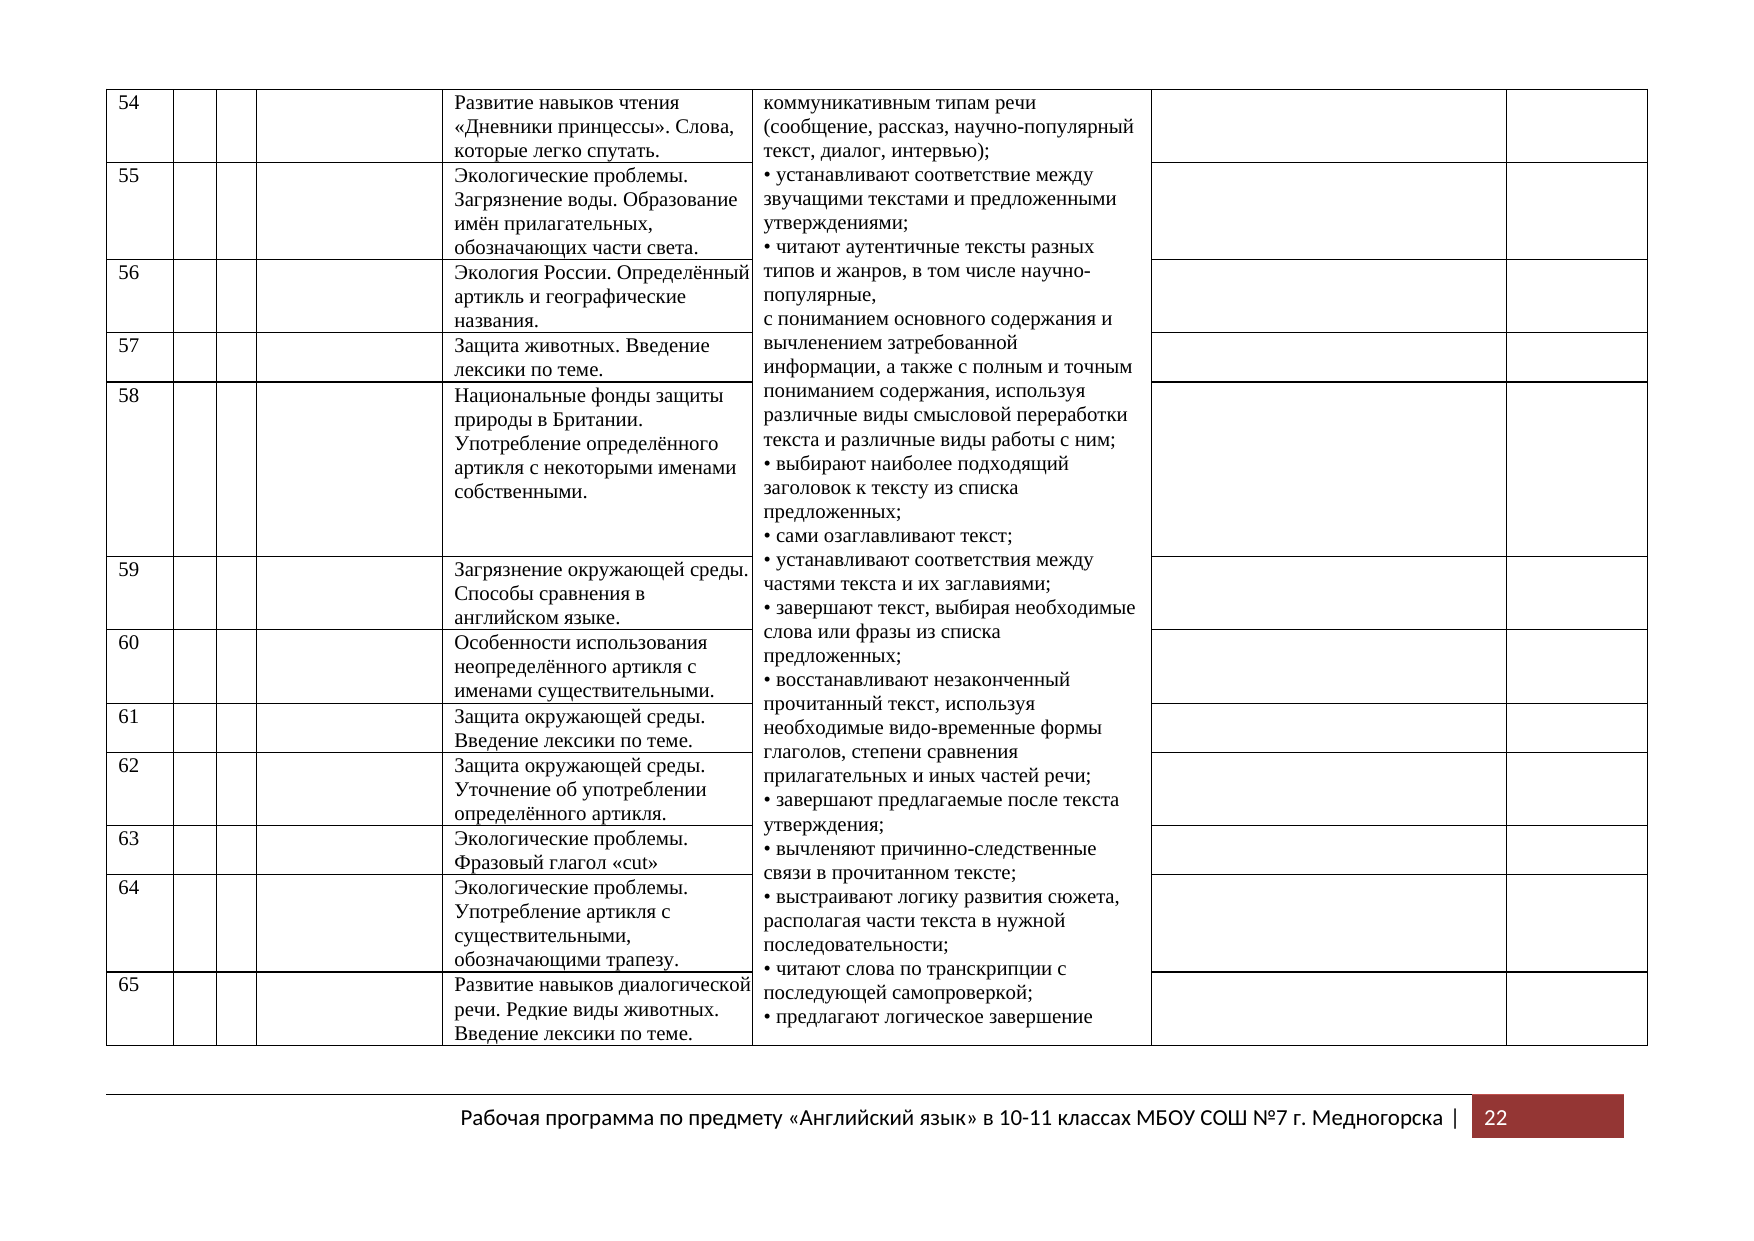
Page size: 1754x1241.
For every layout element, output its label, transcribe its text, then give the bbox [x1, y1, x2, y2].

table_cell 65 [107, 973, 173, 1044]
table_cell [1152, 90, 1506, 162]
table_cell Развитие навыков диалогической речи. Редкие виды животных. Введение лексики по теме. [443, 973, 752, 1044]
table_cell [1507, 704, 1647, 752]
table_cell 59 [107, 557, 173, 629]
table_cell 58 [107, 383, 173, 556]
table_cell [1507, 630, 1647, 702]
table_cell [217, 260, 256, 332]
table_cell [1152, 630, 1506, 702]
table_cell [174, 383, 216, 556]
table_cell 64 [107, 875, 173, 971]
table_cell [1152, 557, 1506, 629]
table_cell [1507, 753, 1647, 825]
table_cell [257, 753, 442, 825]
table_cell [1152, 704, 1506, 752]
table_cell [257, 333, 442, 381]
table_cell [174, 753, 216, 825]
table_cell 54 [107, 90, 173, 162]
table_cell [257, 704, 442, 752]
table_cell [174, 557, 216, 629]
table_cell Национальные фонды защиты природы в Британии. Употребление определённого артикля с некоторыми именами собственными. [443, 383, 752, 556]
table_cell [1507, 333, 1647, 381]
table_cell [174, 826, 216, 874]
table_cell Экологические проблемы. Фразовый глагол «cut» [443, 826, 752, 874]
table_cell [257, 90, 442, 162]
table_cell Защита окружающей среды. Уточнение об употреблении определённого артикля. [443, 753, 752, 825]
table_cell [257, 260, 442, 332]
table_cell [257, 875, 442, 971]
table_cell [257, 973, 442, 1044]
table_cell 63 [107, 826, 173, 874]
table_cell Экологические проблемы. Употребление артикля с существительными, обозначающими трапезу. [443, 875, 752, 971]
table_cell [174, 875, 216, 971]
table_cell [257, 630, 442, 702]
table_cell [217, 753, 256, 825]
table_cell [217, 333, 256, 381]
table_cell 60 [107, 630, 173, 702]
table_cell 57 [107, 333, 173, 381]
table_cell [1507, 973, 1647, 1044]
table_cell [174, 260, 216, 332]
table_cell [174, 90, 216, 162]
table_cell Экология России. Определённый артикль и географические названия. [443, 260, 752, 332]
table_cell [1152, 333, 1506, 381]
table_cell Экологические проблемы. Загрязнение воды. Образование имён прилагательных, обозначающих части света. [443, 163, 752, 259]
table_cell Загрязнение окружающей среды. Способы сравнения в английском языке. [443, 557, 752, 629]
table_cell Развитие навыков чтения «Дневники принцессы». Слова, которые легко спутать. [443, 90, 752, 162]
table_cell [257, 163, 442, 259]
table_cell Защита животных. Введение лексики по теме. [443, 333, 752, 381]
table_cell [217, 557, 256, 629]
table_cell [174, 163, 216, 259]
table_cell 62 [107, 753, 173, 825]
table_cell [1152, 383, 1506, 556]
table_cell [174, 630, 216, 702]
table_cell [217, 630, 256, 702]
table_cell [1507, 90, 1647, 162]
table_cell [1507, 260, 1647, 332]
table_cell [1152, 973, 1506, 1044]
table_cell 55 [107, 163, 173, 259]
table_cell [217, 704, 256, 752]
table_cell [1152, 875, 1506, 971]
table_cell [217, 383, 256, 556]
table_cell 56 [107, 260, 173, 332]
table_cell [174, 704, 216, 752]
table_cell [1152, 753, 1506, 825]
table_cell [174, 973, 216, 1044]
table_cell [174, 333, 216, 381]
table_cell 61 [107, 704, 173, 752]
table_cell [217, 826, 256, 874]
table_cell [257, 557, 442, 629]
table_cell [217, 163, 256, 259]
table_cell [1507, 163, 1647, 259]
table_cell [257, 826, 442, 874]
table_cell [1152, 163, 1506, 259]
table_cell [1152, 260, 1506, 332]
table_cell Защита окружающей среды. Введение лексики по теме. [443, 704, 752, 752]
table_cell [217, 973, 256, 1044]
table_cell [217, 875, 256, 971]
table_cell [1507, 557, 1647, 629]
table_cell [257, 383, 442, 556]
table_cell [1507, 383, 1647, 556]
table_cell [1152, 826, 1506, 874]
table_cell [217, 90, 256, 162]
table_cell Особенности использования неопределённого артикля с именами существительными. [443, 630, 752, 702]
table_cell [1507, 875, 1647, 971]
table_cell [1507, 826, 1647, 874]
